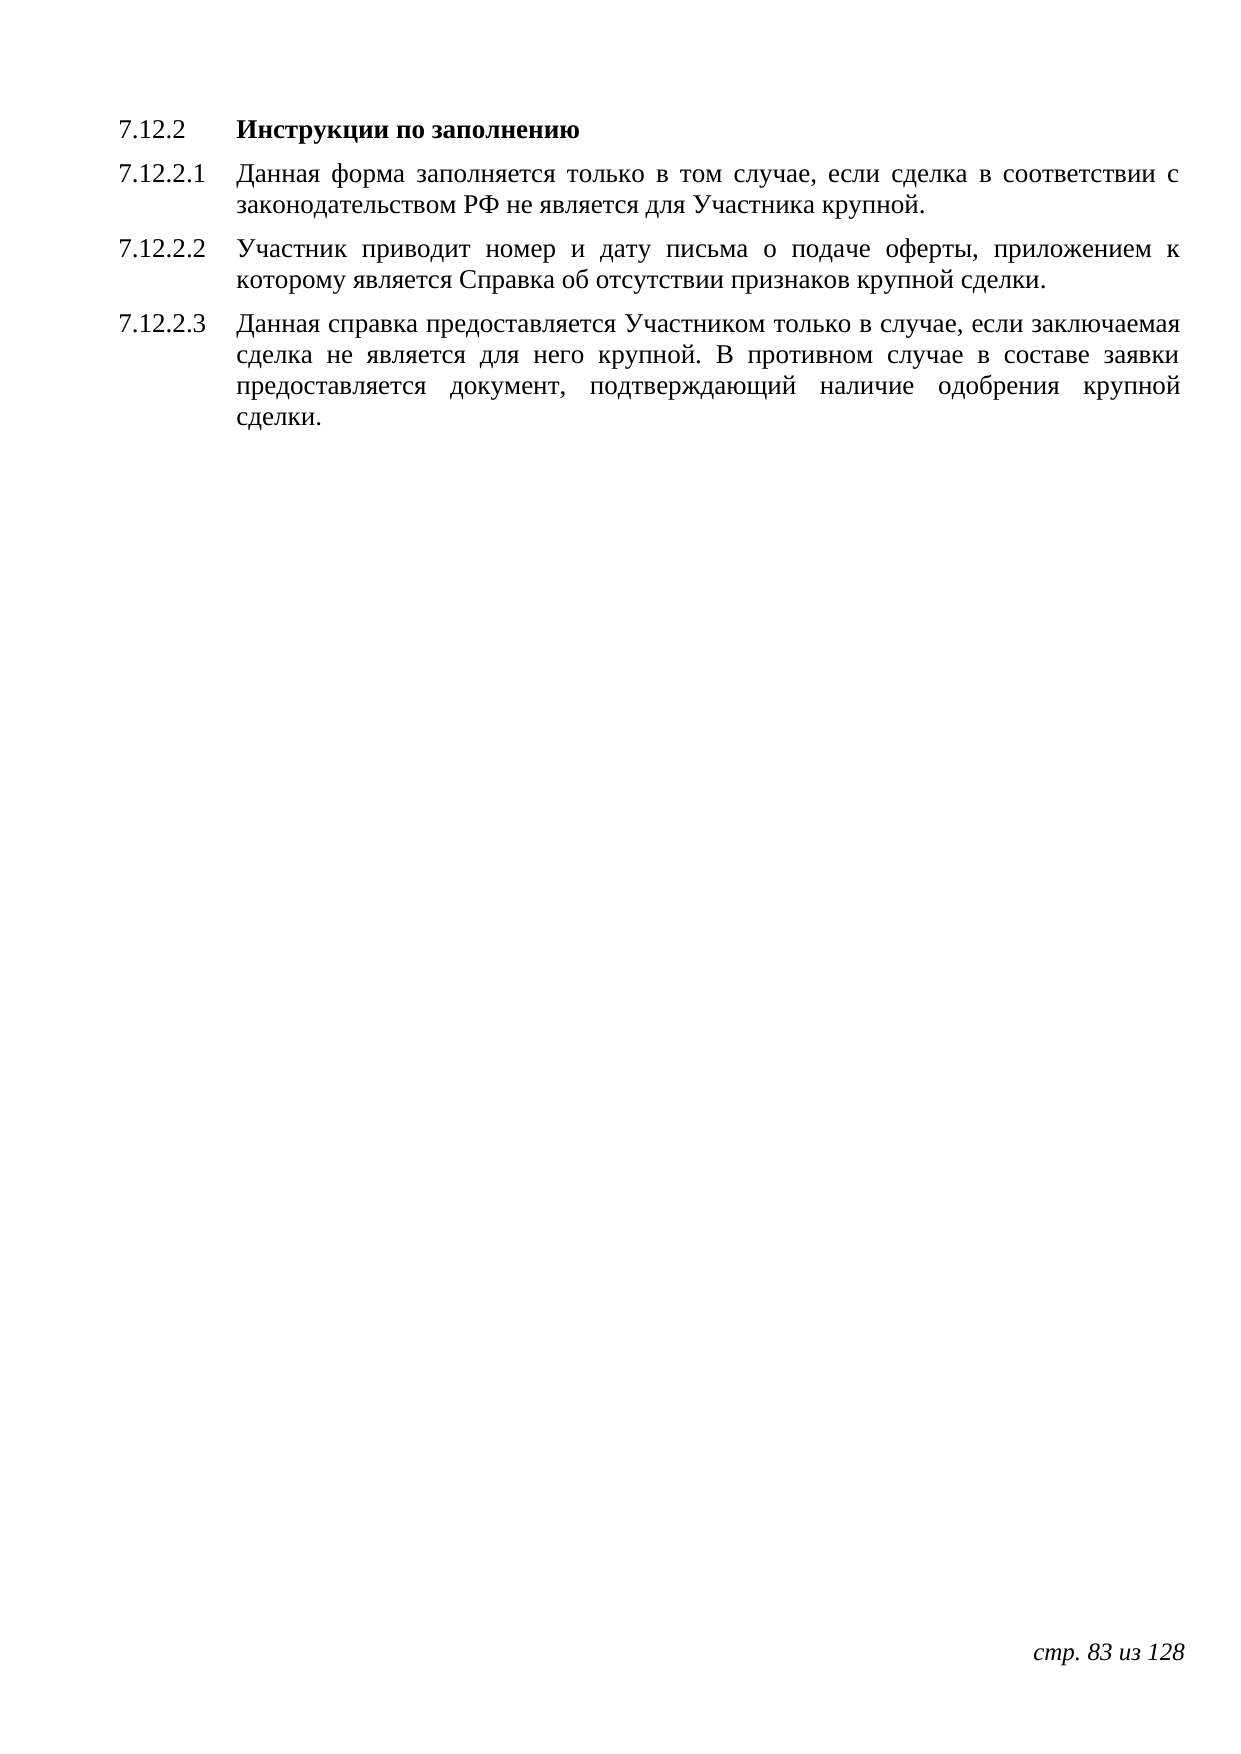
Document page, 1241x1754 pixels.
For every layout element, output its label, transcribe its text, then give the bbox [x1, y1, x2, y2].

list Данная справка предоставляется Участником только в случае, если заключаемая сделка не является для него крупной. В противном случае в составе заявки предоставляется документ, подтверждающий наличие одобрения крупной сделки. [118, 307, 1181, 431]
list Инструкции по заполнению [118, 114, 1181, 145]
list Данная форма заполняется только в том случае, если сделка в соответствии с законодательством РФ не является для Участника крупной. [118, 157, 1181, 219]
list Участник приводит номер и дату письма о подаче оферты, приложением к которому является Справка об отсутствии признаков крупной сделки. [118, 232, 1181, 294]
